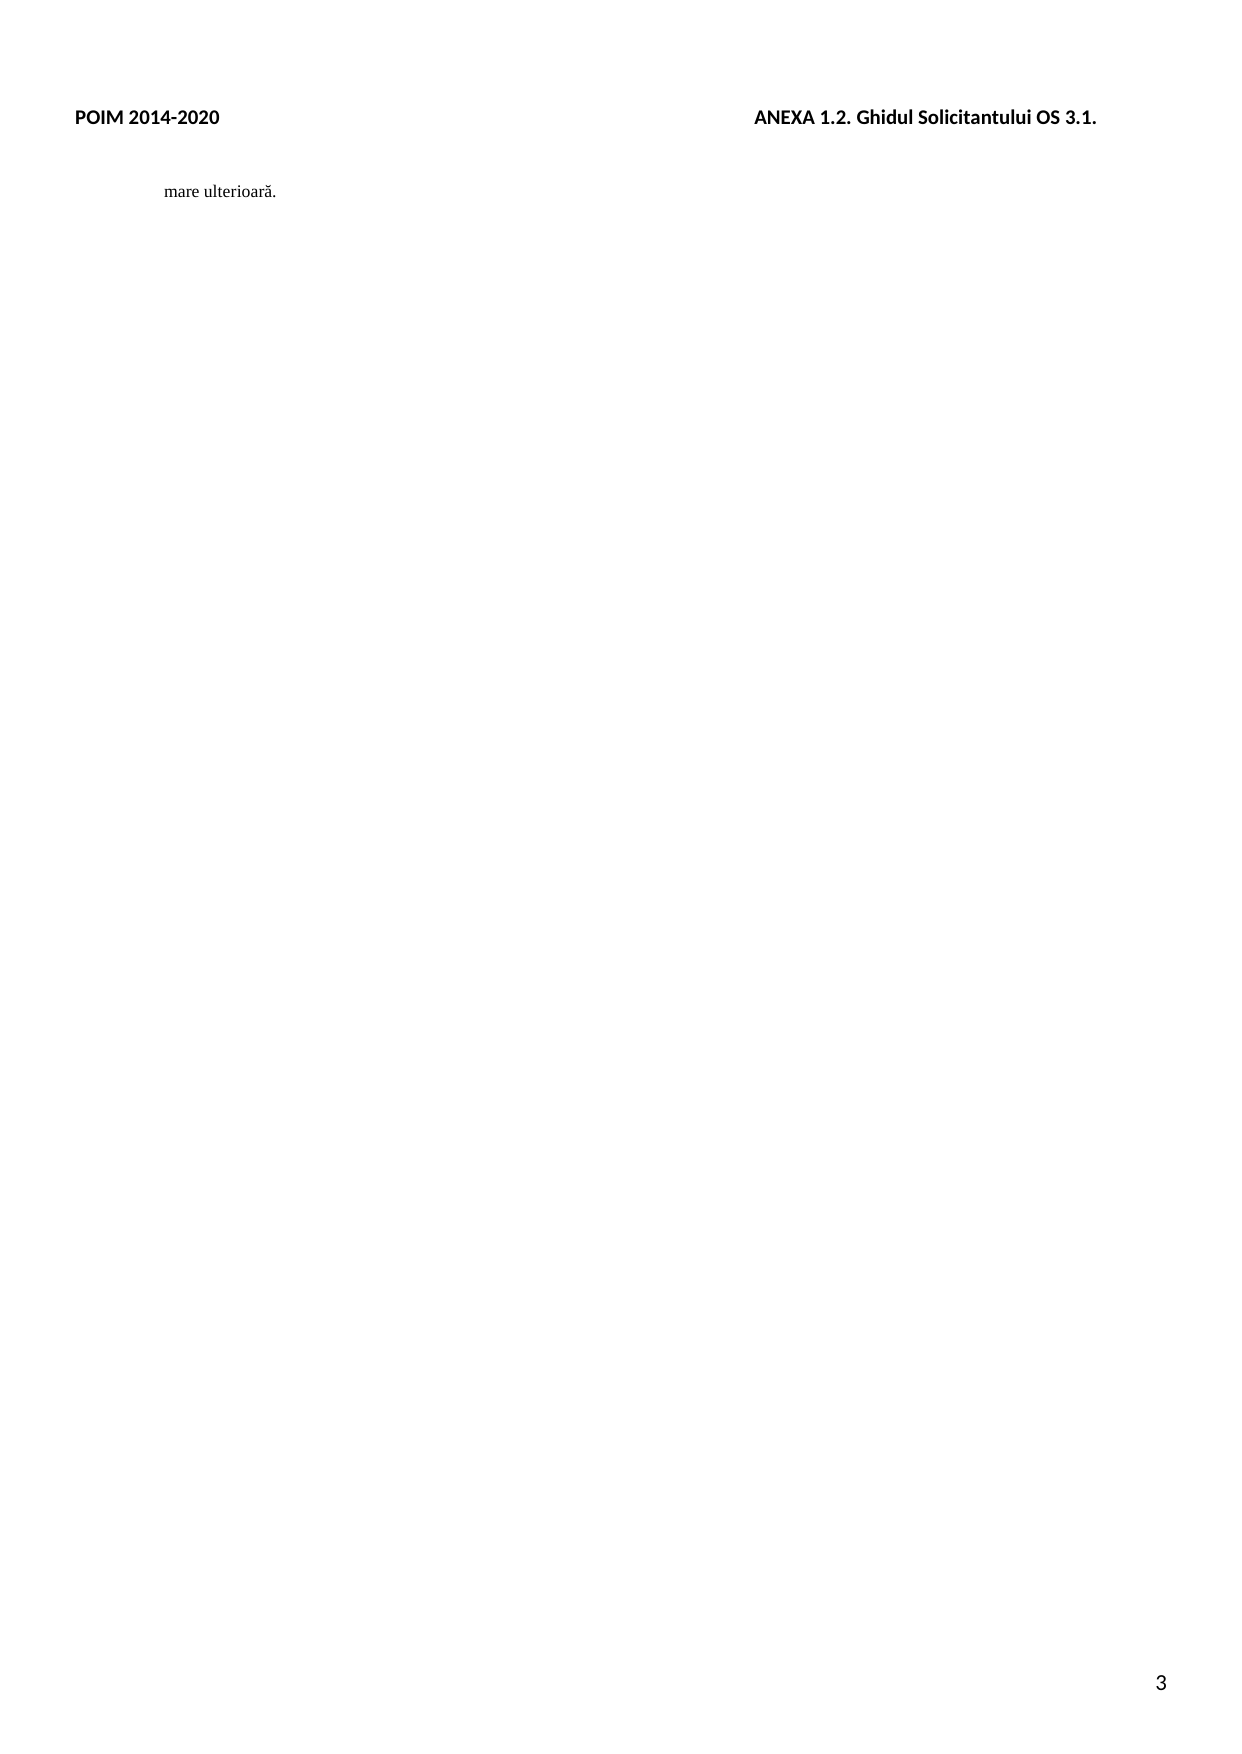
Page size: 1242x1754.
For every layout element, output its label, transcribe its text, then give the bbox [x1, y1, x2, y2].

text mare ulterioară. [164, 182, 1169, 201]
